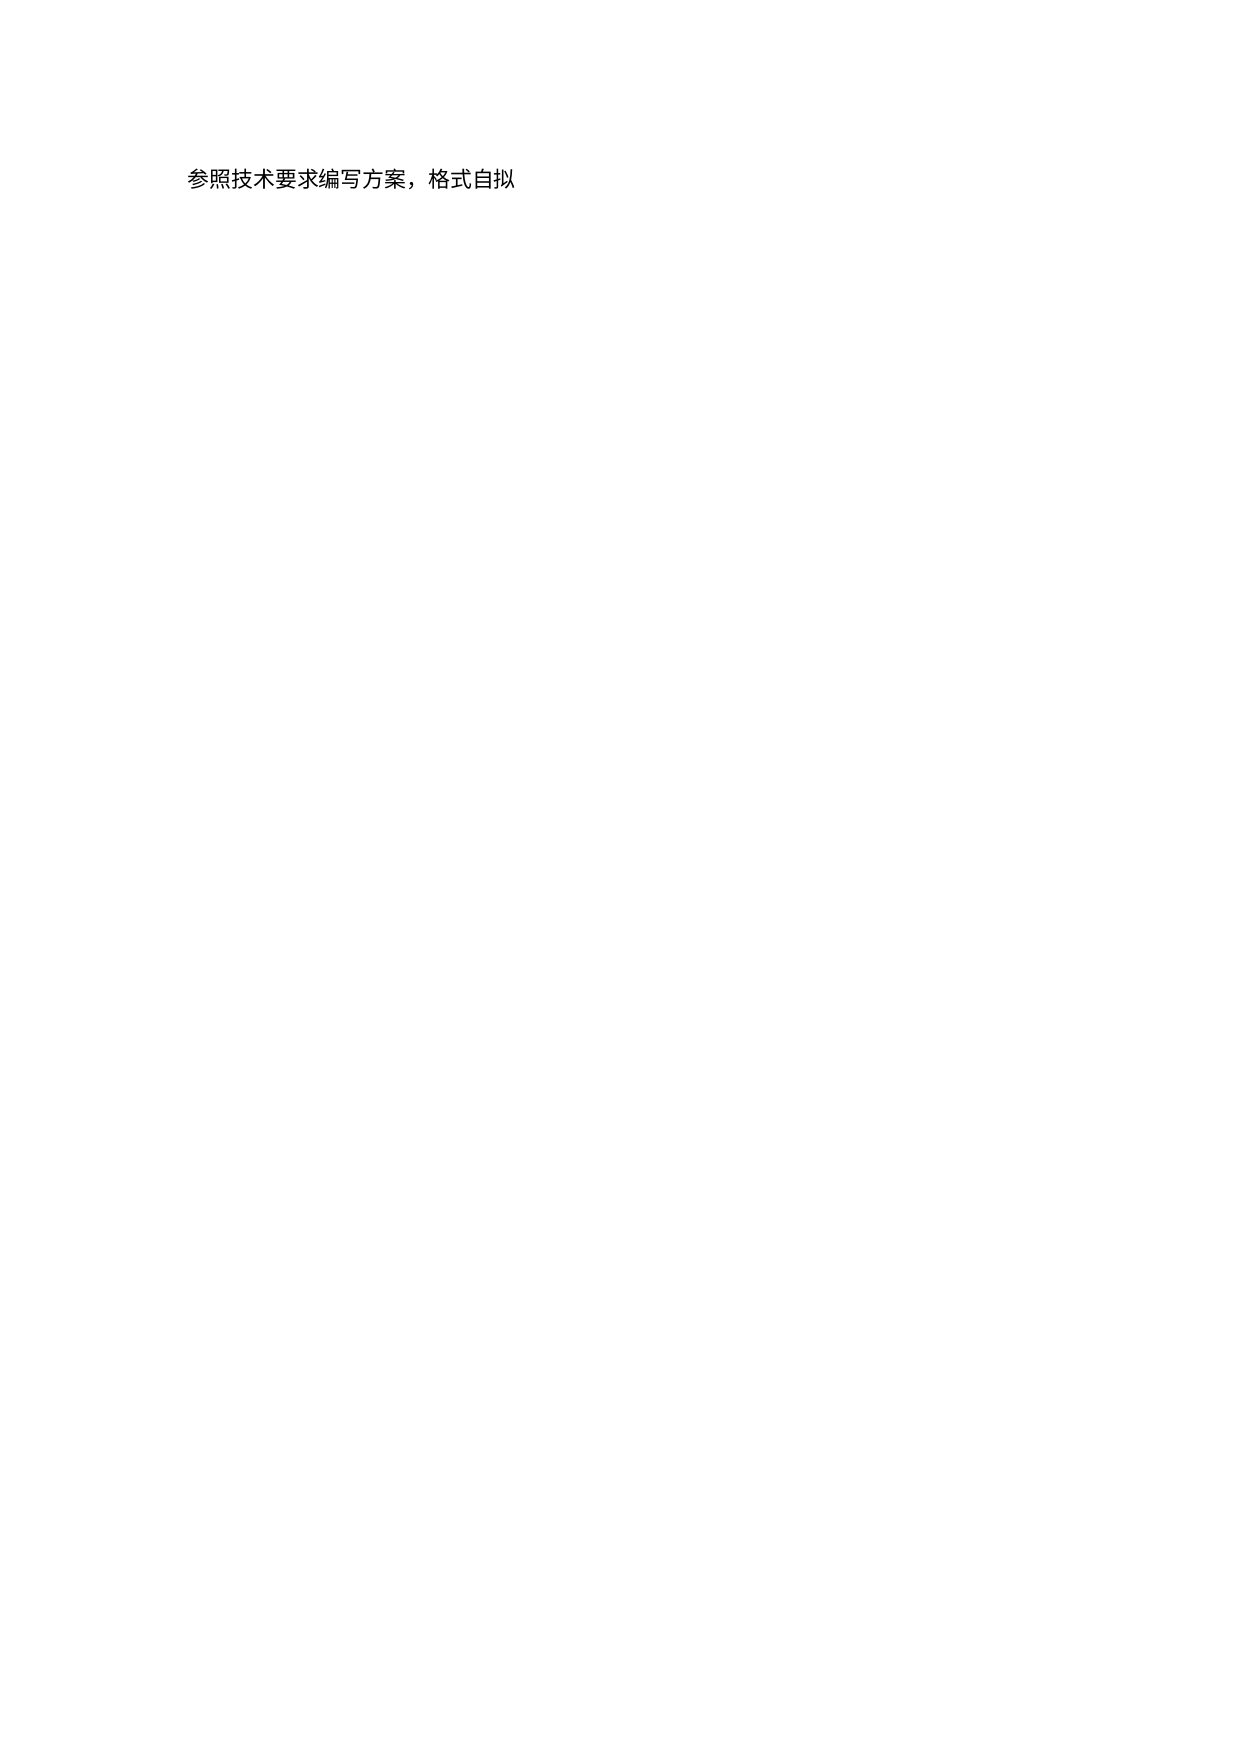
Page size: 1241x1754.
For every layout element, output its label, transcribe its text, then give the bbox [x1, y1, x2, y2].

text 参照技术要求编写方案，格式自拟 [187, 162, 1053, 194]
